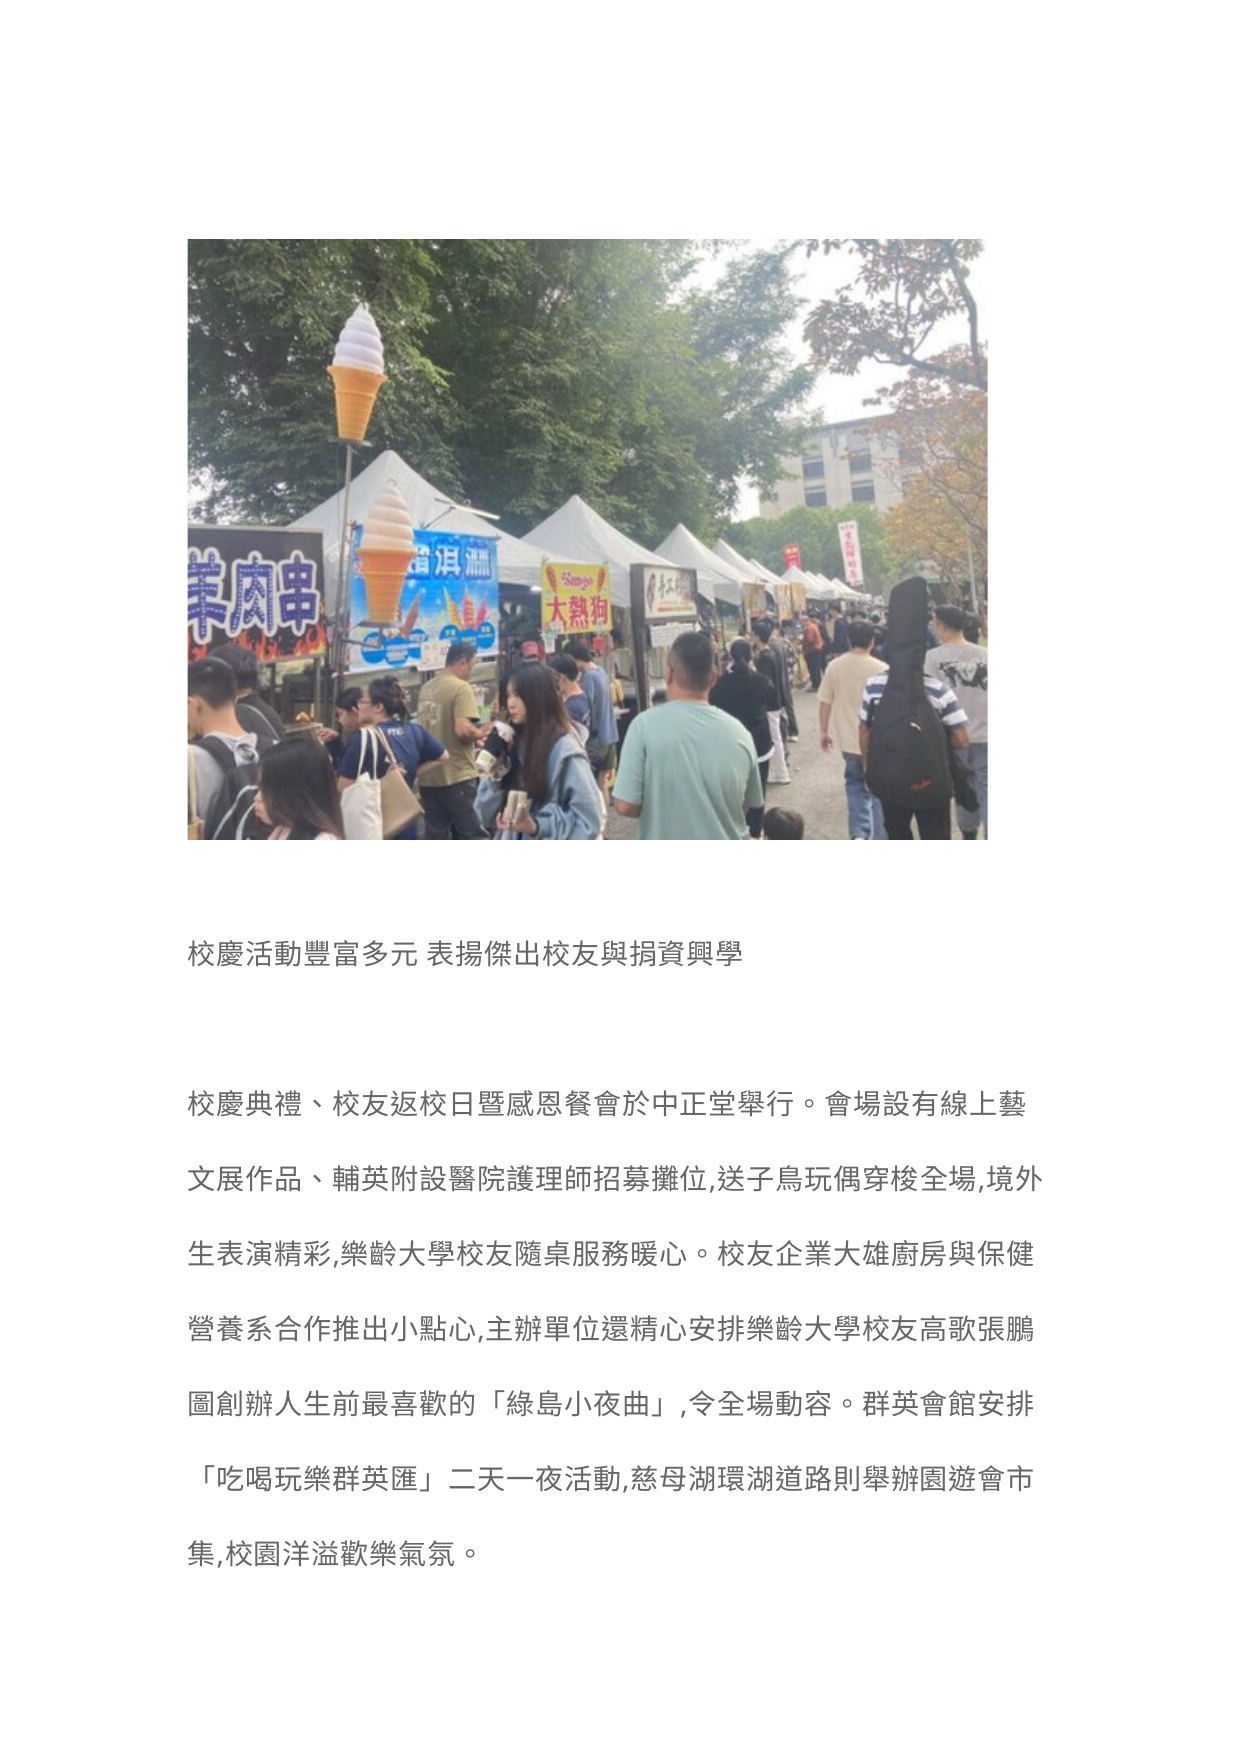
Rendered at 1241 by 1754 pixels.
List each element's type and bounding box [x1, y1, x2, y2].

picture [187, 239, 988, 840]
text [187, 164, 1053, 1589]
